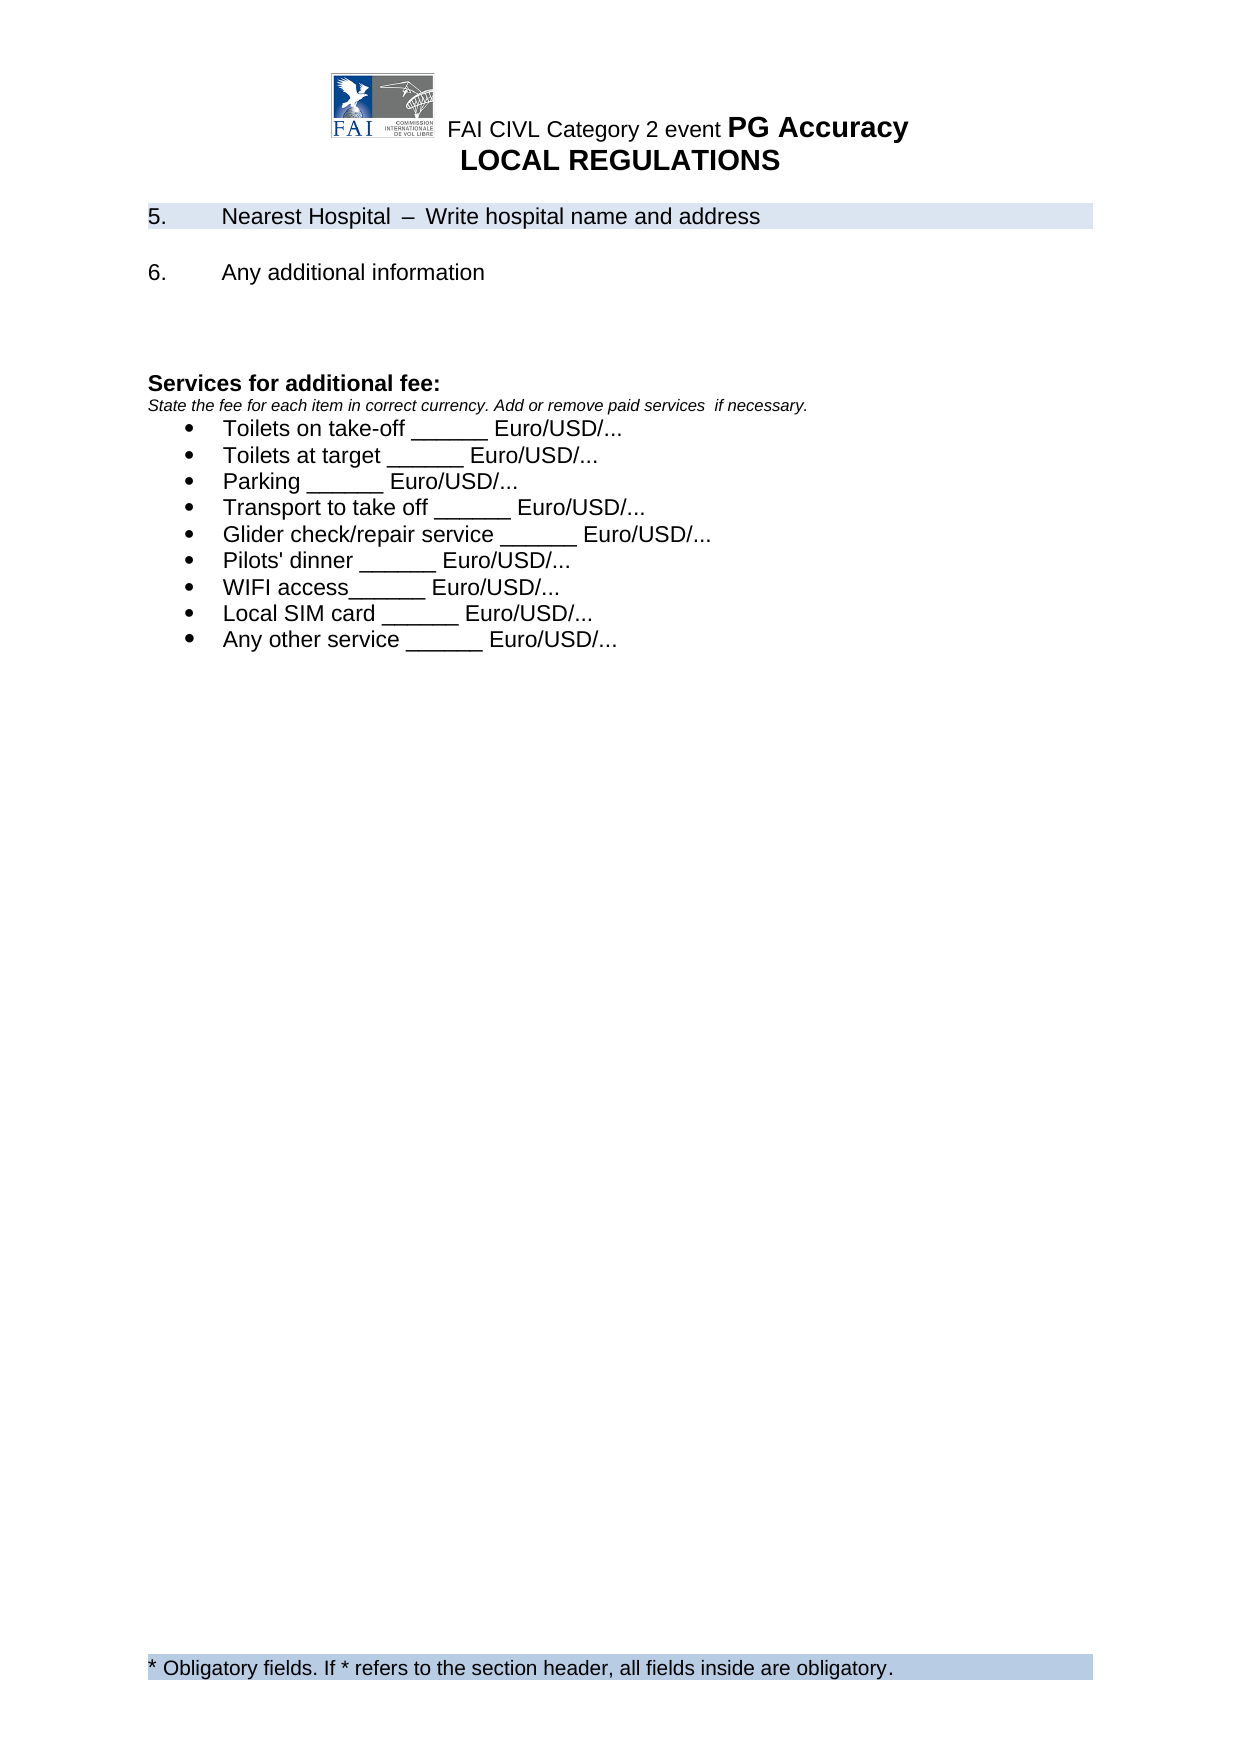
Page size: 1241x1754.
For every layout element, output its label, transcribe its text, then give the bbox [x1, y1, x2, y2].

list Nearest Hospital – Write hospital name and address [148, 203, 1093, 229]
picture [331, 73, 435, 138]
list Toilets on take-off ______ Euro/USD/... [185, 415, 1093, 442]
list Any additional information [148, 259, 1093, 285]
list Parking ______ Euro/USD/... [185, 468, 1093, 494]
text Services for additional fee: [148, 370, 1093, 396]
text State the fee for each item in correct currency. Add or remove paid services if necessary. [148, 396, 1093, 415]
list Pilots' dinner ______ Euro/USD/... [185, 547, 1093, 573]
list Any other service ______ Euro/USD/... [185, 626, 1093, 653]
list Glider check/repair service ______ Euro/USD/... [185, 521, 1093, 547]
list WIFI access______ Euro/USD/... [185, 573, 1093, 600]
list Toilets at target ______ Euro/USD/... [185, 442, 1093, 468]
list Transport to take off ______ Euro/USD/... [185, 494, 1093, 521]
list Local SIM card ______ Euro/USD/... [185, 600, 1093, 626]
